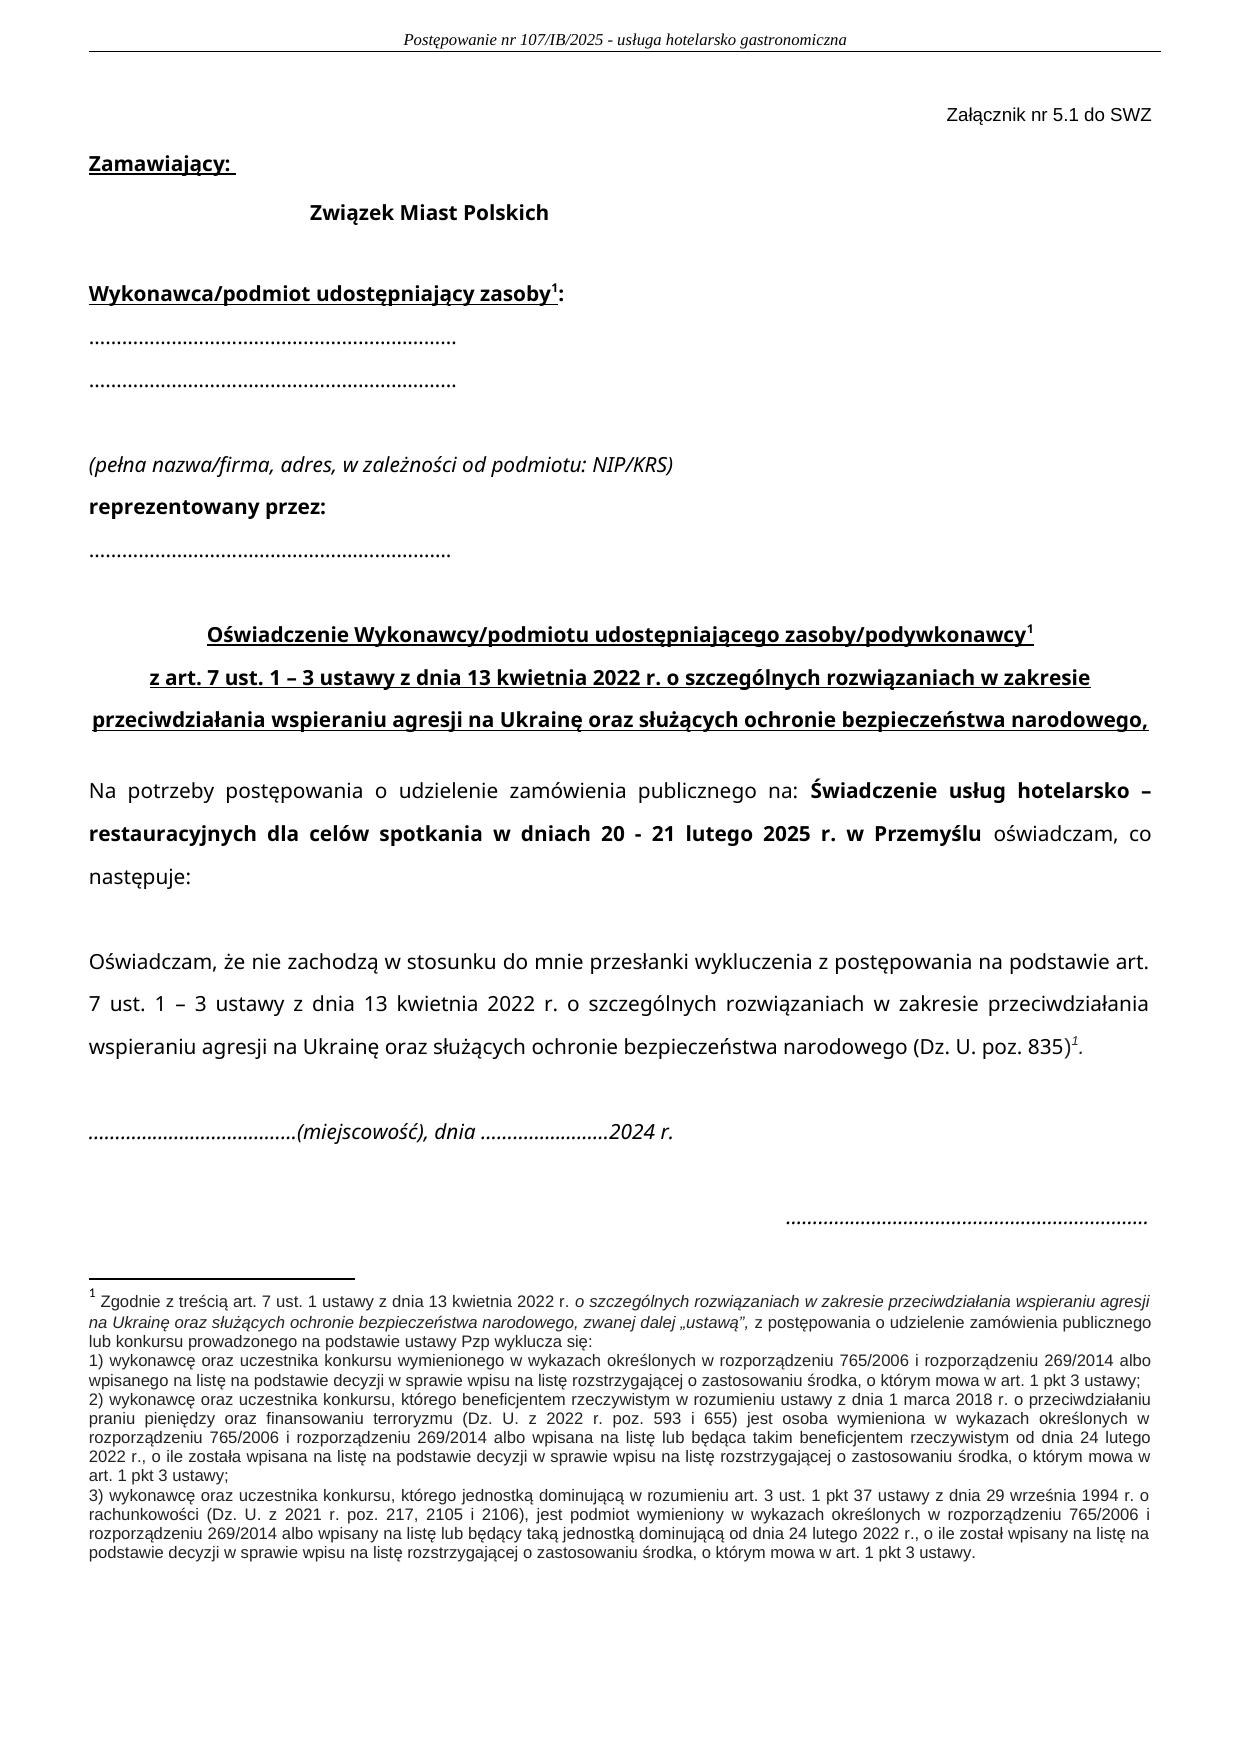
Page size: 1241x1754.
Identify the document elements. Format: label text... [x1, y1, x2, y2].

text Załącznik nr 5.1 do SWZ [89, 103, 1152, 125]
text Zamawiający: [89, 149, 1152, 178]
text (pełna nazwa/firma, adres, w zależności od podmiotu: NIP/KRS) [89, 450, 1152, 478]
text ………………………………….……………………… [89, 365, 620, 393]
text Oświadczenie Wykonawcy/podmiotu udostępniającego zasoby/podywkonawcy1 [89, 620, 1152, 649]
text Oświadczam, że nie zachodzą w stosunku do mnie przesłanki wykluczenia z postępowania na podstawie art. 7 ust. 1 – 3 ustawy z dnia 13 kwietnia 2022 r. o szczególnych rozwiązaniach w zakresie przeciwdziałania wspieraniu agresji na Ukrainę oraz służących ochronie bezpieczeństwa narodowego (Dz. U. poz. 835). [89, 947, 1152, 1061]
text ……………………………………………..…………. [89, 535, 650, 563]
text Wykonawca/podmiot udostępniający zasoby1: [89, 279, 1152, 308]
text ……………………………………..…………………… [89, 1202, 1152, 1230]
text ………………………………….……………………… [89, 322, 620, 351]
text Związek Miast Polskich [89, 198, 1152, 226]
text Na potrzeby postępowania o udzielenie zamówienia publicznego na: Świadczenie usług hotelarsko – restauracyjnych dla celów spotkania w dniach 20 - 21 lutego 2025 r. w Przemyślu oświadczam, co następuje: [89, 777, 1152, 890]
text reprezentowany przez: [89, 492, 1152, 521]
text z art. 7 ust. 1 – 3 ustawy z dnia 13 kwietnia 2022 r. o szczególnych rozwiązaniach w zakresie przeciwdziałania wspieraniu agresji na Ukrainę oraz służących ochronie bezpieczeństwa narodowego, [89, 663, 1152, 734]
text …………………………………(miejscowość), dnia ……………………2024 r. [89, 1117, 1152, 1146]
